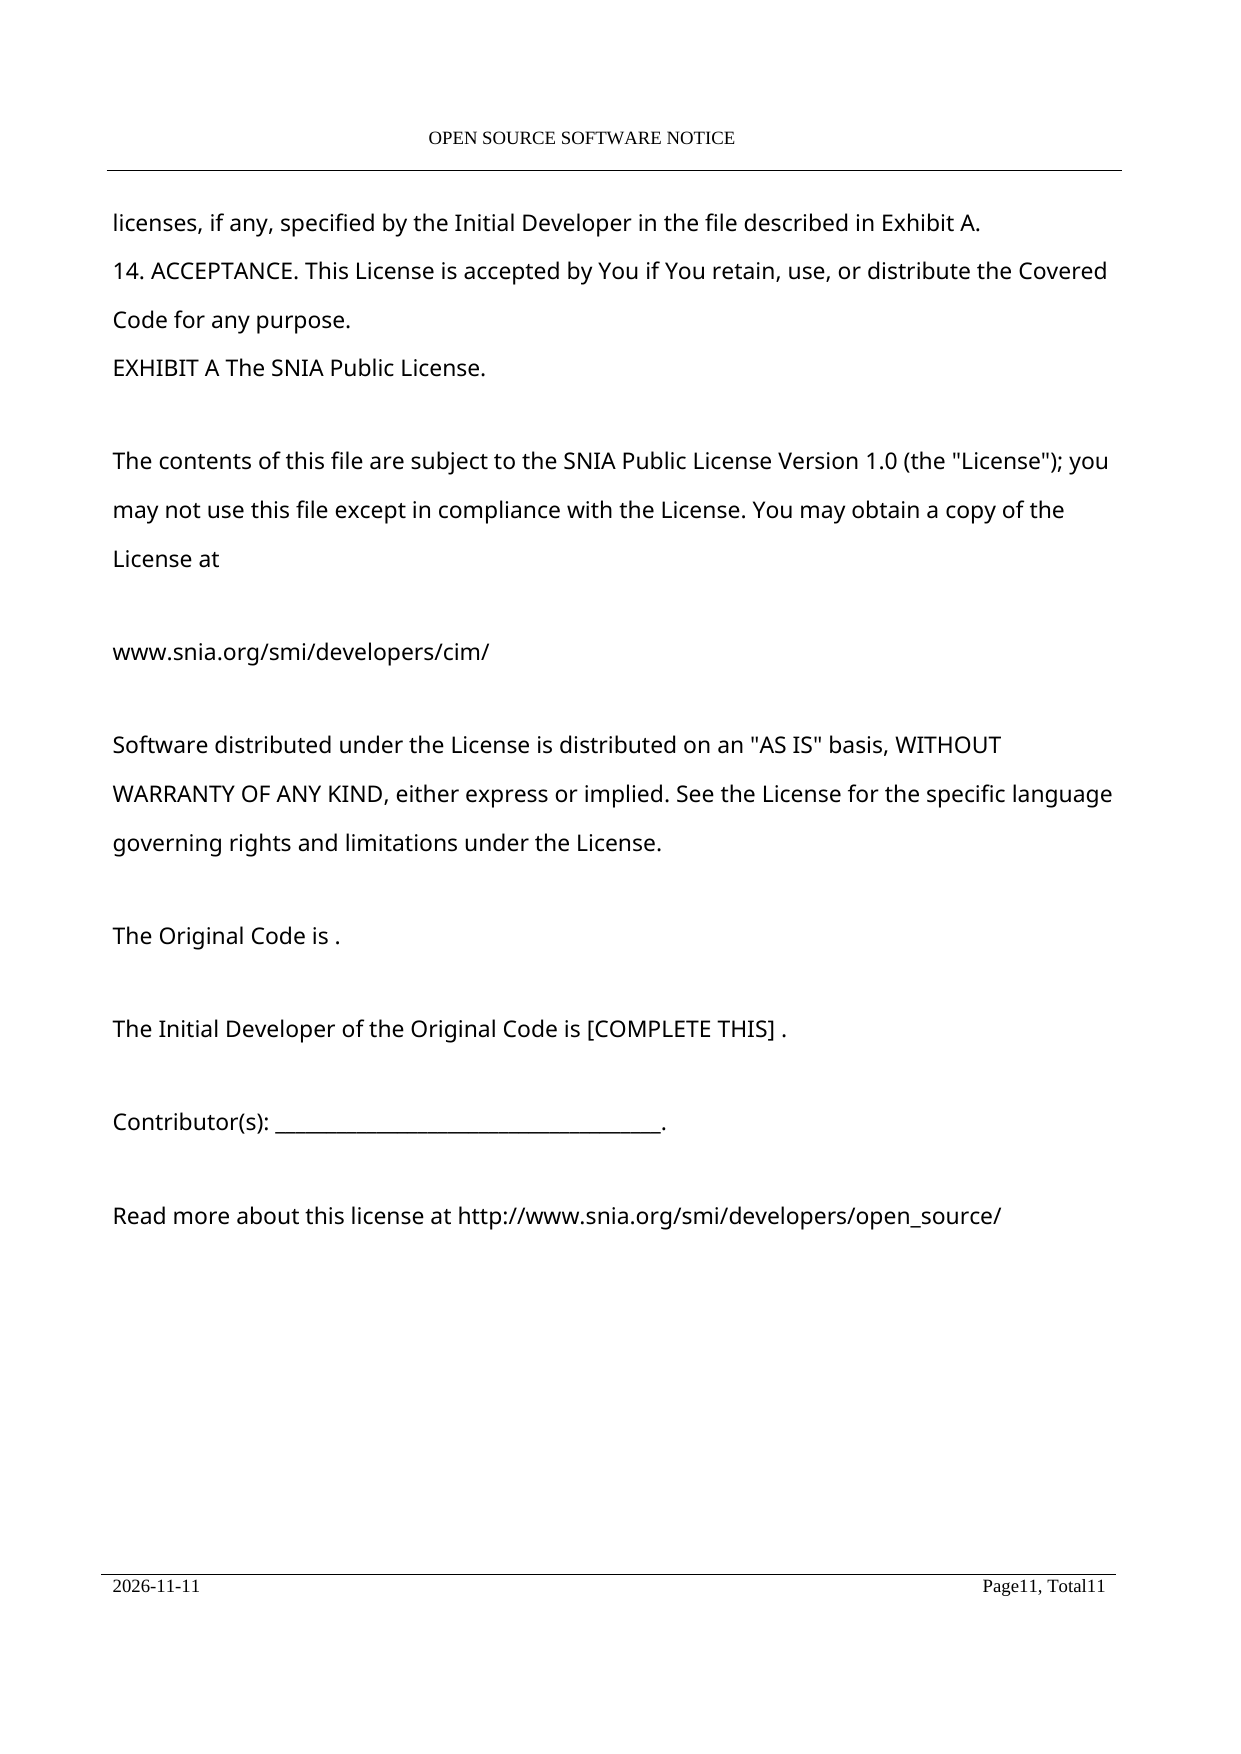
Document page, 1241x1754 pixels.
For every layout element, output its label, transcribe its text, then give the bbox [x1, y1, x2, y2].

text www.snia.org/smi/developers/cim/ [112, 635, 1128, 668]
text Software distributed under the License is distributed on an "AS IS" basis, WITHOUT WARRANTY OF ANY KIND, either express or implied. See the License for the specific language governing rights and limitations under the License. [112, 728, 1128, 858]
text The Original Code is . [112, 919, 1128, 952]
text Read more about this license at http://www.snia.org/smi/developers/open_source/ [112, 1199, 1128, 1231]
text The contents of this file are subject to the SNIA Public License Version 1.0 (the "License"); you may not use this file except in compliance with the License. You may obtain a copy of the License at [112, 444, 1128, 574]
text Contributor(s): ______________________________________. [112, 1106, 1128, 1138]
text The Initial Developer of the Original Code is [COMPLETE THIS] . [112, 1012, 1128, 1045]
text EXHIBIT A The SNIA Public License. [112, 351, 1128, 384]
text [112, 206, 1128, 239]
text 14. ACCEPTANCE. This License is accepted by You if You retain, use, or distribute the Covered Code for any purpose. [112, 254, 1128, 336]
